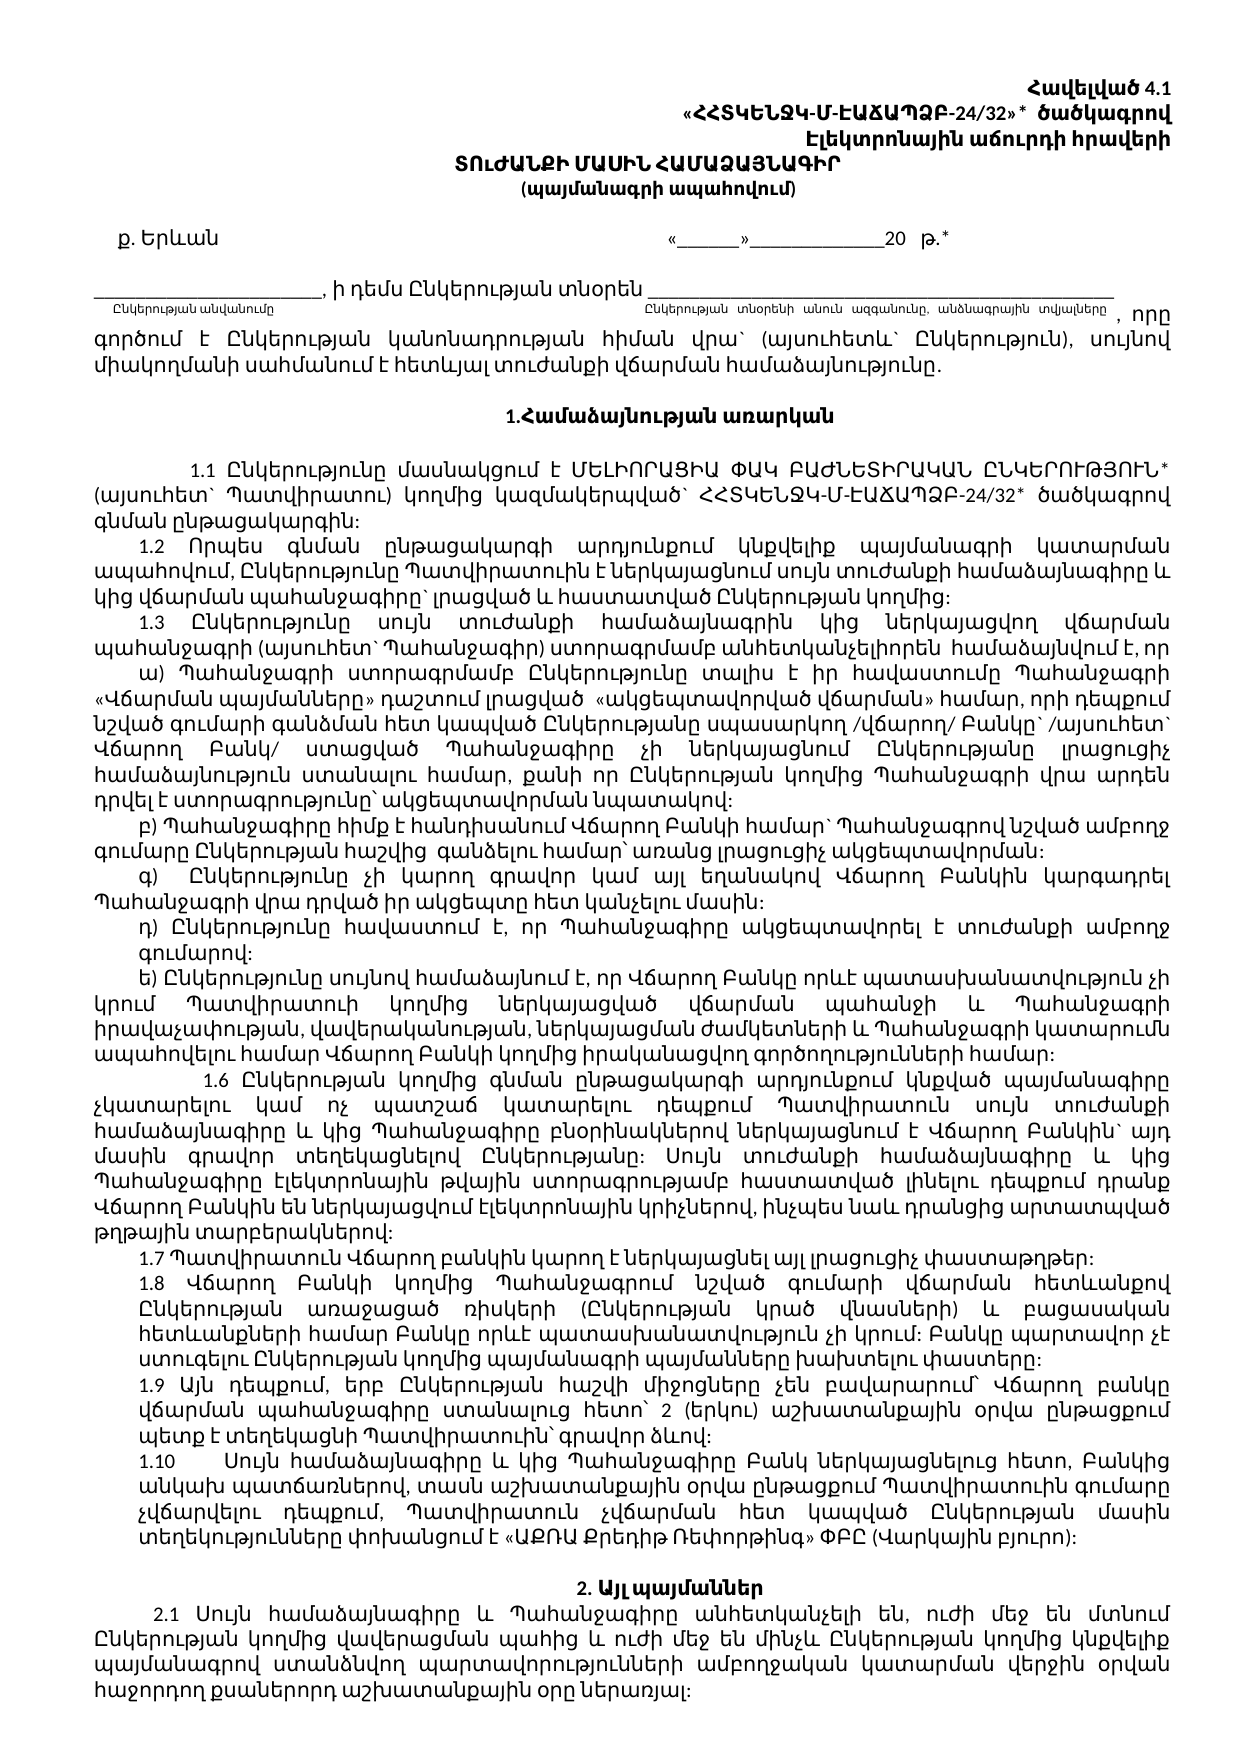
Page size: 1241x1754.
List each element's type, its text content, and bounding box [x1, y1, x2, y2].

text ա) Պահանջագրի ստորագրմամբ Ընկերությունը տալիս է իր հավաստումը Պահանջագրի «Վճարման պայմանները» դաշտում լրացված «ակցեպտավորված վճարման» համար, որի դեպքում նշված գումարի գանձման հետ կապված Ընկերությանը սպասարկող /վճարող/ Բանկը` /այսուհետ` Վճարող Բանկ/ ստացված Պահանջագիրը չի ներկայացնում Ընկերությանը լրացուցիչ համաձայնություն ստանալու համար, քանի որ Ընկերության կողմից Պահանջագրի վրա արդեն դրվել է ստորագրությունը՝ ակցեպտավորման նպատակով: [94, 660, 1171, 813]
text 1.7 Պատվիրատուն Վճարող բանկին կարող է ներկայացնել այլ լրացուցիչ փաստաթղթեր: [138, 1245, 1171, 1270]
text 1.6 Ընկերության կողմից գնման ընթացակարգի արդյունքում կնքված պայմանագիրը չկատարելու կամ ոչ պատշաճ կատարելու դեպքում Պատվիրատուն սույն տուժանքի համաձայնագիրը և կից Պահանջագիրը բնօրինակներով ներկայացնում է Վճարող Բանկին` այդ մասին գրավոր տեղեկացնելով Ընկերությանը: Սույն տուժանքի համաձայնագիրը և կից Պահանջագիրը էլեկտրոնային թվային ստորագրությամբ հաստատված լինելու դեպքում դրանք Վճարող Բանկին են ներկայացվում էլեկտրոնային կրիչներով, ինչպես նաև դրանցից արտատպված թղթային տարբերակներով: [94, 1067, 1171, 1245]
text Ընկերության անվանումը Ընկերության տնօրենի անուն ազգանունը, անձնագրային տվյալները , որը գործում է Ընկերության կանոնադրության հիման վրա` (այսուհետև` Ընկերություն), սույնով միակողմանի սահմանում է հետևյալ տուժանքի վճարման համաձայնությունը. [94, 301, 1171, 377]
text Հավելված 4.1 [94, 75, 1171, 100]
text 1.Համաձայնության առարկան [169, 403, 1171, 428]
text 1.10 Սույն համաձայնագիրը և կից Պահանջագիրը Բանկ ներկայացնելուց հետո, Բանկից անկախ պատճառներով, տասն աշխատանքային օրվա ընթացքում Պատվիրատուին գումարը չվճարվելու դեպքում, Պատվիրատուն չվճարման հետ կապված Ընկերության մասին տեղեկությունները փոխանցում է «ԱՔՌԱ Քրեդիթ Ռեփորթինգ» ՓԲԸ (Վարկային բյուրո): [138, 1448, 1171, 1550]
text բ) Պահանջագիրը հիմք է հանդիսանում Վճարող Բանկի համար` Պահանջագրով նշված ամբողջ գումարը Ընկերության հաշվից գանձելու համար՝ առանց լրացուցիչ ակցեպտավորման: [94, 813, 1171, 864]
text 1.9 Այն դեպքում, երբ Ընկերության հաշվի միջոցները չեն բավարարում՝ Վճարող բանկը վճարման պահանջագիրը ստանալուց հետո՝ 2 (երկու) աշխատանքային օրվա ընթացքում պետք է տեղեկացնի Պատվիրատուին՝ գրավոր ձևով: [138, 1372, 1171, 1448]
text 1.1 Ընկերությունը մասնակցում է ՄԵԼԻՈՐԱՑԻԱ ՓԱԿ ԲԱԺՆԵՏԻՐԱԿԱՆ ԸՆԿԵՐՈՒԹՅՈՒՆ* (այսուհետ` Պատվիրատու) կողմից կազմակերպված` ՀՀՏԿԵՆՋԿ-Մ-ԷԱՃԱՊՁԲ-24/32* ծածկագրով գնման ընթացակարգին: [94, 457, 1171, 533]
text ք. Երևան «______»_____________20 թ.* [94, 225, 1171, 250]
text (պայմանագրի ապահովում) [94, 177, 1171, 199]
text 1.3 Ընկերությունը սույն տուժանքի համաձայնագրին կից ներկայացվող վճարման պահանջագրի (այսուհետ` Պահանջագիր) ստորագրմամբ անհետկանչելիորեն համաձայնվում է, որ [94, 609, 1171, 660]
text 1.2 Որպես գնման ընթացակարգի արդյունքում կնքվելիք պայմանագրի կատարման ապահովում, Ընկերությունը Պատվիրատուին է ներկայացնում սույն տուժանքի համաձայնագիրը և կից վճարման պահանջագիրը` լրացված և հաստատված Ընկերության կողմից: [94, 533, 1171, 609]
text 2.1 Սույն համաձայնագիրը և Պահանջագիրը անհետկանչելի են, ուժի մեջ են մտնում Ընկերության կողմից վավերացման պահից և ուժի մեջ են մինչև Ընկերության կողմից կնքվելիք պայմանագրով ստանձնվող պարտավորությունների ամբողջական կատարման վերջին օրվան հաջորդող քսաներորդ աշխատանքային օրը ներառյալ: [94, 1601, 1171, 1702]
text ե) Ընկերությունը սույնով համաձայնում է, որ Վճարող Բանկը որևէ պատասխանատվություն չի կրում Պատվիրատուի կողմից ներկայացված վճարման պահանջի և Պահանջագրի իրավաչափության, վավերականության, ներկայացման ժամկետների և Պահանջագրի կատարումն ապահովելու համար Վճարող Բանկի կողմից իրականացվող գործողությունների համար: [94, 965, 1171, 1067]
text ՏՈւԺԱՆՔԻ ՄԱՍԻՆ ՀԱՄԱՁԱՅՆԱԳԻՐ [94, 151, 1171, 177]
text Էլեկտրոնային աճուրդի հրավերի [94, 126, 1171, 151]
text դ) Ընկերությունը հավաստում է, որ Պահանջագիրը ակցեպտավորել է տուժանքի ամբողջ գումարով: [138, 914, 1171, 965]
text գ) Ընկերությունը չի կարող գրավոր կամ այլ եղանակով Վճարող Բանկին կարգադրել Պահանջագրի վրա դրված իր ակցեպտը հետ կանչելու մասին: [94, 864, 1171, 914]
text 2. Այլ պայմաններ [169, 1575, 1171, 1601]
text ______________________, ի դեմս Ընկերության տնօրեն _____________________________________________ [94, 276, 1171, 301]
text 1.8 Վճարող Բանկի կողմից Պահանջագրում նշված գումարի վճարման հետևանքով Ընկերության առաջացած ռիսկերի (Ընկերության կրած վնասների) և բացասական հետևանքների համար Բանկը որևէ պատասխանատվություն չի կրում: Բանկը պարտավոր չէ ստուգելու Ընկերության կողմից պայմանագրի պայմանները խախտելու փաստերը: [138, 1270, 1171, 1372]
text «ՀՀՏԿԵՆՋԿ-Մ-ԷԱՃԱՊՁԲ-24/32»* ծածկագրով [94, 100, 1171, 126]
